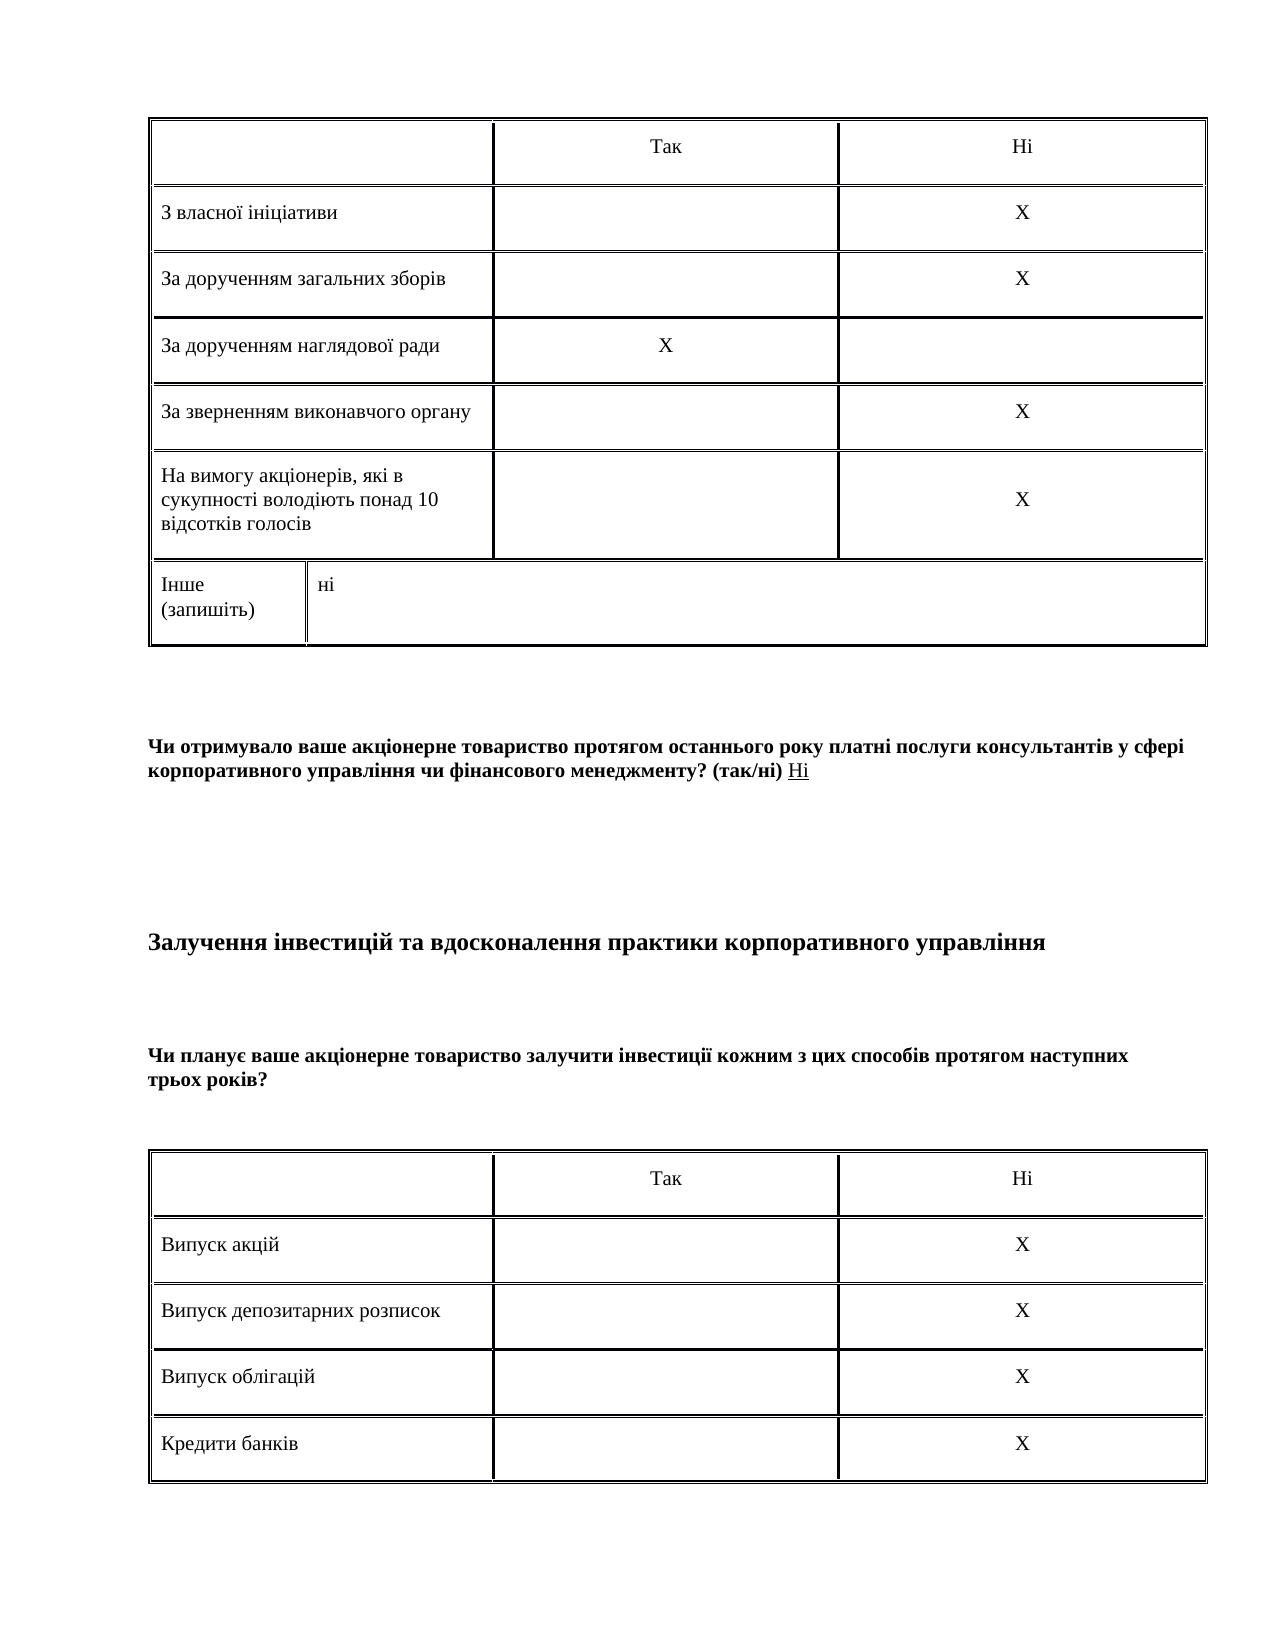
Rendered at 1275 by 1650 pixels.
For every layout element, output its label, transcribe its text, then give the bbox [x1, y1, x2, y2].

table_cell [495, 452, 837, 558]
table_cell Випуск депозитарних розписок [150, 1282, 493, 1348]
table_header Так [493, 121, 838, 183]
table_cell Кредити банків [152, 1414, 493, 1480]
table_cell X [840, 1348, 1206, 1414]
text Чи планує ваше акціонерне товариство залучити інвестиції кожним з цих способів протягом наступних трьох років? [148, 1043, 1186, 1091]
table_header [152, 1151, 493, 1215]
table_header [152, 119, 493, 183]
table_cell X [840, 449, 1205, 558]
table_cell За дорученням наглядової ради [152, 316, 492, 382]
table_cell ні [307, 558, 1205, 644]
table_cell Випуск акцій [152, 1215, 492, 1282]
table_cell За зверненням виконавчого органу [152, 382, 492, 448]
text Залучення інвестицій та вдосконалення практики корпоративного управління [148, 927, 1186, 956]
table_cell На вимогу акціонерів, які в сукупності володіють понад 10 відсотків голосів [152, 449, 492, 558]
table_cell X [840, 382, 1205, 448]
table_cell X [495, 319, 837, 382]
table_cell X [838, 1282, 1206, 1348]
table_cell X [838, 250, 1206, 316]
table_cell [493, 1418, 838, 1480]
table_header Ні [838, 1153, 1205, 1215]
table_cell X [840, 1215, 1205, 1282]
table_cell Випуск облігацій [150, 1348, 492, 1414]
table_cell [495, 1351, 837, 1414]
table_cell [840, 316, 1205, 382]
table_cell [495, 253, 837, 316]
table_cell [495, 1285, 837, 1348]
table_cell X [838, 1414, 1205, 1480]
table_cell [495, 386, 837, 448]
table_header Так [493, 1153, 838, 1215]
table_cell Інше (запишіть) [152, 558, 307, 644]
table_cell [495, 187, 837, 250]
table_cell X [840, 184, 1205, 250]
table_cell [495, 1219, 837, 1282]
text Чи отримувало ваше акціонерне товариство протягом останнього року платні послуги консультантів у сфері корпоративного управління чи фінансового менеджменту? (так/ні) Ні [148, 734, 1186, 782]
table_cell З власної ініціативи [152, 184, 492, 250]
table_header Ні [838, 121, 1205, 183]
table_cell За дорученням загальних зборів [150, 250, 493, 316]
